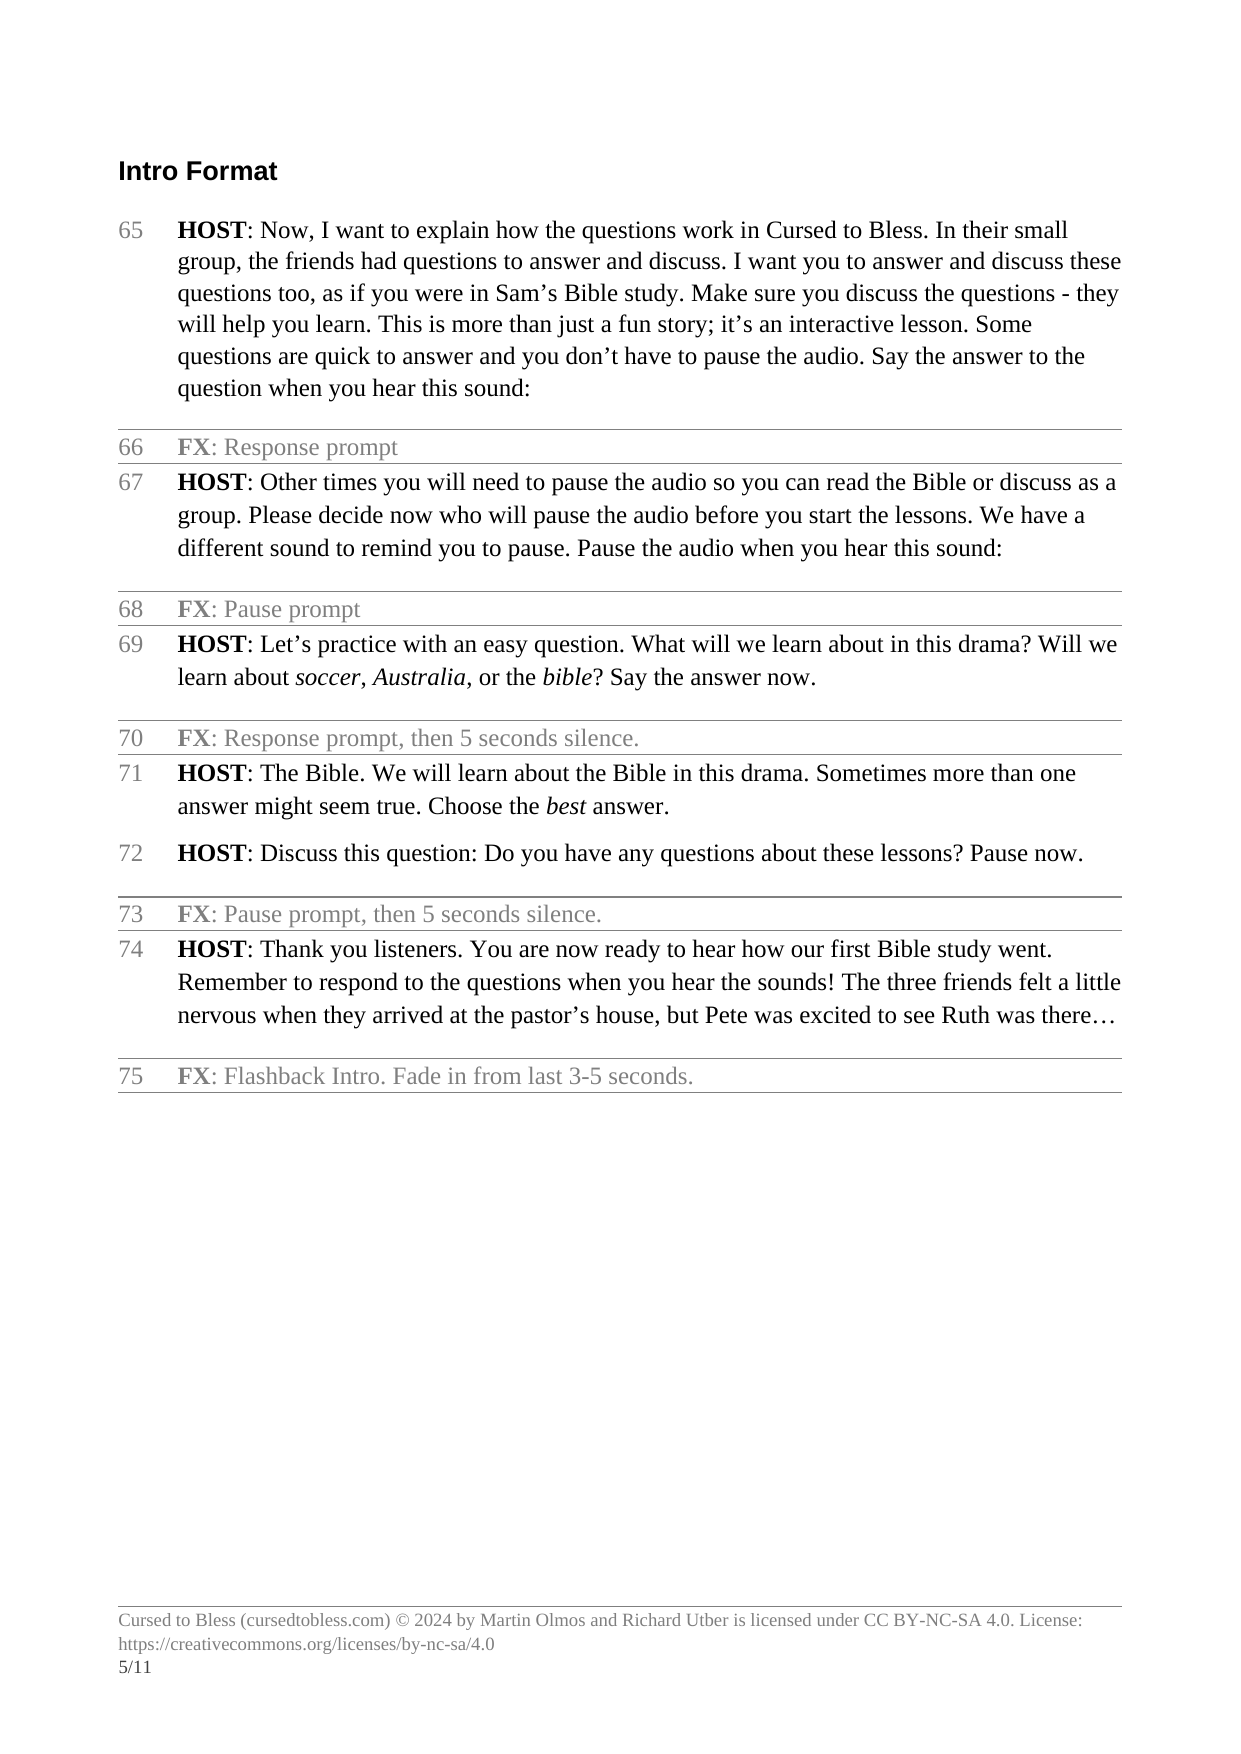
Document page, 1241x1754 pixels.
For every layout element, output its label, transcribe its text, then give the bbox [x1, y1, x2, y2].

subtitle Intro Format [118, 155, 1122, 187]
text FX: Pause prompt, then 5 seconds silence. [118, 898, 1122, 930]
text HOST: Let’s practice with an easy question. What will we learn about in this drama? Will we learn about soccer, Australia, or the bible? Say the answer now. [118, 629, 1122, 691]
text HOST: Thank you listeners. You are now ready to hear how our first Bible study went. Remember to respond to the questions when you hear the sounds! The three friends felt a little nervous when they arrived at the pastor’s house, but Pete was excited to see Ruth was there… [118, 934, 1122, 1029]
text HOST: Discuss this question: Do you have any questions about these lessons? Pause now. [118, 838, 1122, 867]
text HOST: The Bible. We will learn about the Bible in this drama. Sometimes more than one answer might seem true. Choose the best answer. [118, 758, 1122, 819]
text FX: Pause prompt [118, 592, 1122, 625]
text FX: Flashback Intro. Fade in from last 3-5 seconds. [118, 1059, 1122, 1092]
text FX: Response prompt, then 5 seconds silence. [118, 721, 1122, 754]
text HOST: Other times you will need to pause the audio so you can read the Bible or discuss as a group. Please decide now who will pause the audio before you start the lessons. We have a different sound to remind you to pause. Pause the audio when you hear this sound: [118, 467, 1122, 562]
text FX: Response prompt [118, 430, 1122, 463]
